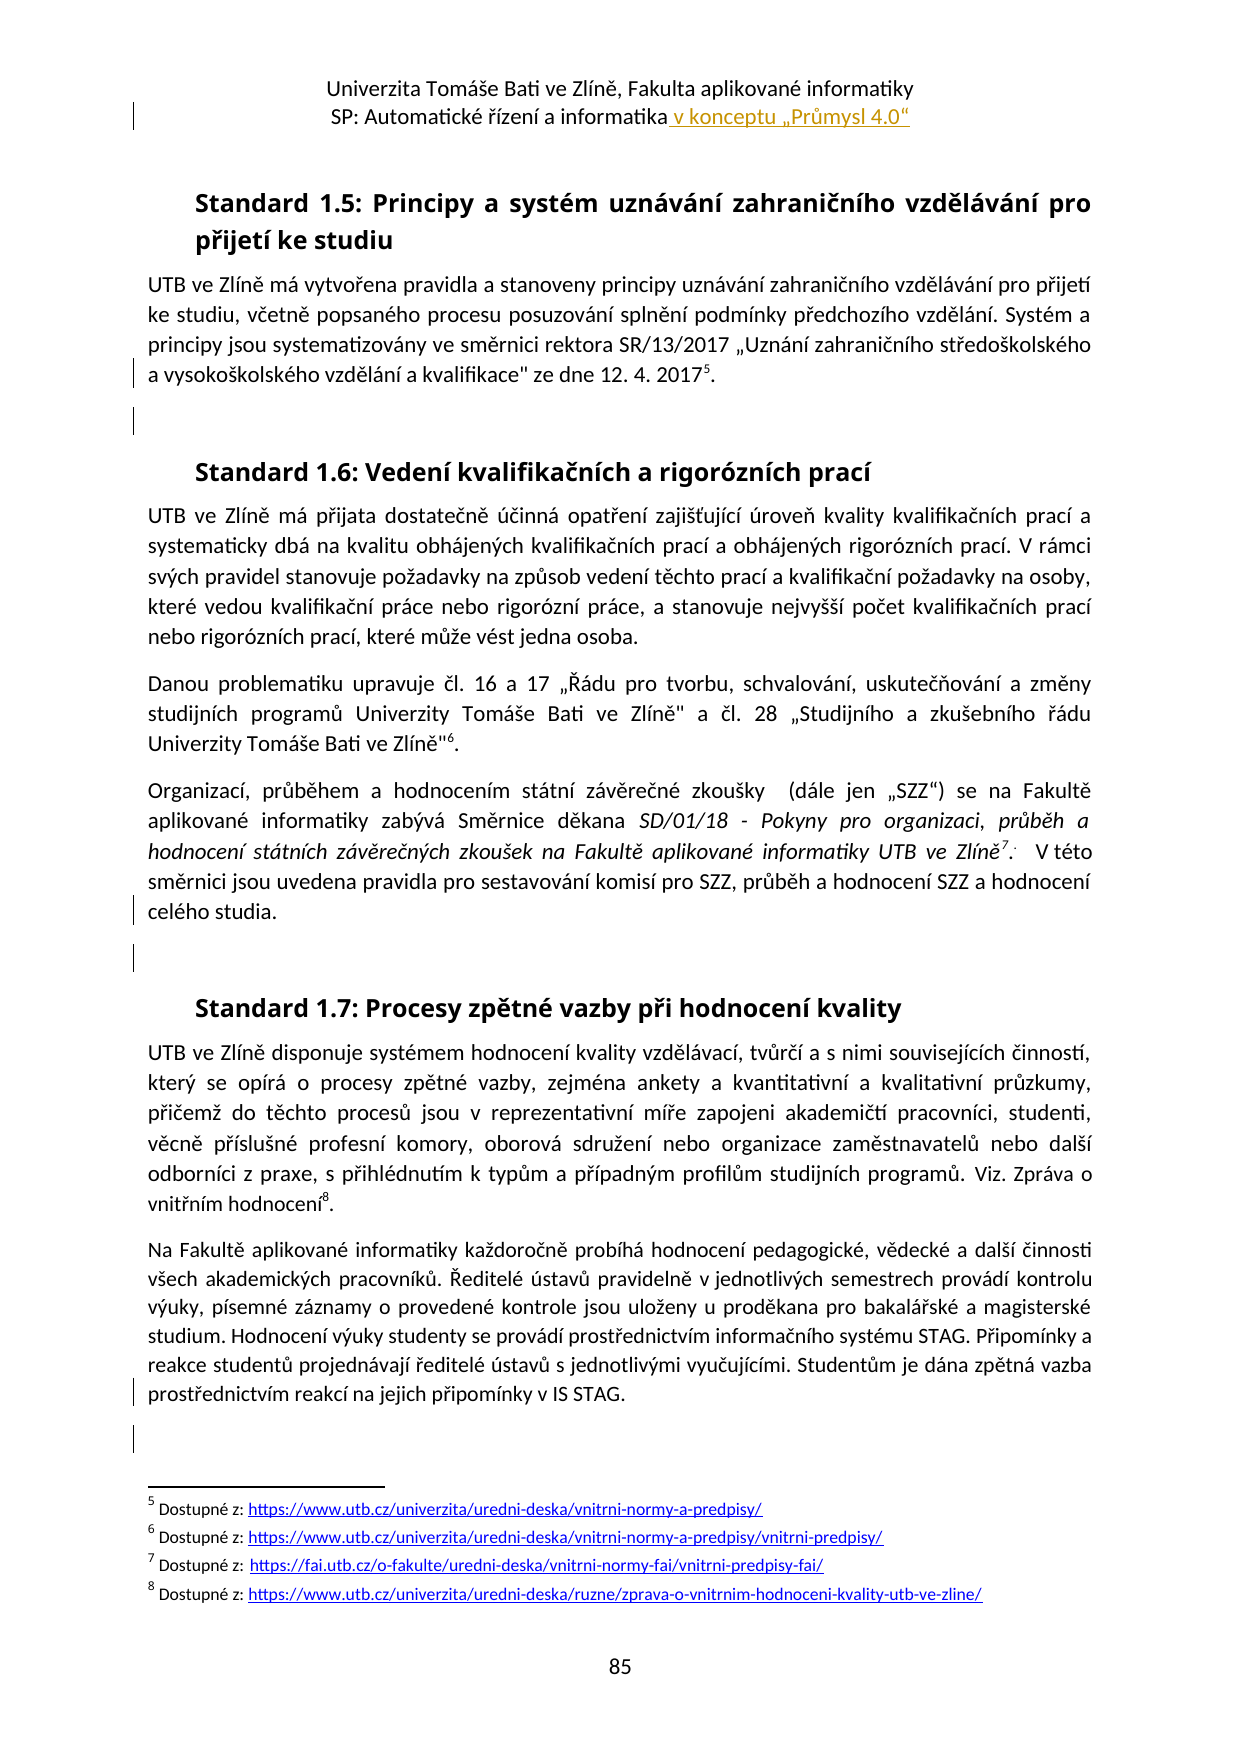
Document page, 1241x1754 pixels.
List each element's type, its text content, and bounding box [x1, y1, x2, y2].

subtitle Standard 1.6: Vedení kvalifikačních a rigorózních prací [195, 454, 1093, 488]
text Danou problematiku upravuje čl. 17 „Řádu pro tvorbu, schvalování, uskutečňování a změny studijních programů Univerzity Tomáše Bati ve Zlíně" a čl. 28 „Studijního a zkušebního řádu Univerzity Tomáše Bati ve Zlíně". [148, 669, 1093, 757]
text Organizací, průběhem a hodnocením státní závěrečné zkoušky (dále jen „SZZ“) se na Fakultě aplikované informatiky zabývá Směrnice děkana SD/01/18 - Pokyny pro organizaci, průběh a hodnocení státních závěrečných zkoušek na Fakultě aplikované informatiky UTB ve Zlíně.. V této směrnici jsou uvedena pravidla pro sestavování komisí pro SZZ, průběh a hodnocení SZZ a hodnocení celého studia. [148, 776, 1093, 925]
text UTB ve Zlíně disponuje systémem hodnocení kvality vzdělávací, tvůrčí a s nimi souvisejících činností, který se opírá o procesy zpětné vazby, zejména ankety a kvantitativní a kvalitativní průzkumy, přičemž do těchto procesů jsou v reprezentativní míře zapojeni akademičtí pracovníci, studenti, věcně příslušné profesní komory, oborová sdružení nebo organizace zaměstnavatelů nebo další odborníci z praxe, s přihlédnutím k typům a případným profilům studijních programů. Viz. Zpráva o vnitřním hodnocení. [148, 1038, 1093, 1217]
text UTB ve Zlíně má vytvořena pravidla a stanoveny principy uznávání zahraničního vzdělávání pro přijetí ke studiu, včetně popsaného procesu posuzování splnění podmínky předchozího vzdělání. Systém a principy jsou systematizovány ve směrnici rektora SR/13/2017 „Uznání zahraničního středoškolského a vysokoškolského vzdělání a kvalifikace" ze dne 12. 4. 2017. [148, 270, 1093, 388]
subtitle Standard 1.5: Principy a systém uznávání zahraničního vzdělávání pro přijetí ke studiu [195, 186, 1093, 257]
text UTB ve Zlíně má přijata dostatečně účinná opatření zajišťující úroveň kvality kvalifikačních prací a systematicky dbá na kvalitu obhájených kvalifikačních prací a obhájených rigorózních prací. V rámci svých pravidel stanovuje požadavky na způsob vedení těchto prací a kvalifikační požadavky na osoby, které vedou kvalifikační práce nebo rigorózní práce, a stanovuje nejvyšší počet kvalifikačních prací nebo rigorózních prací, které může vést jedna osoba. [148, 501, 1093, 650]
subtitle Standard 1.7: Procesy zpětné vazby při hodnocení kvality [195, 991, 1093, 1025]
